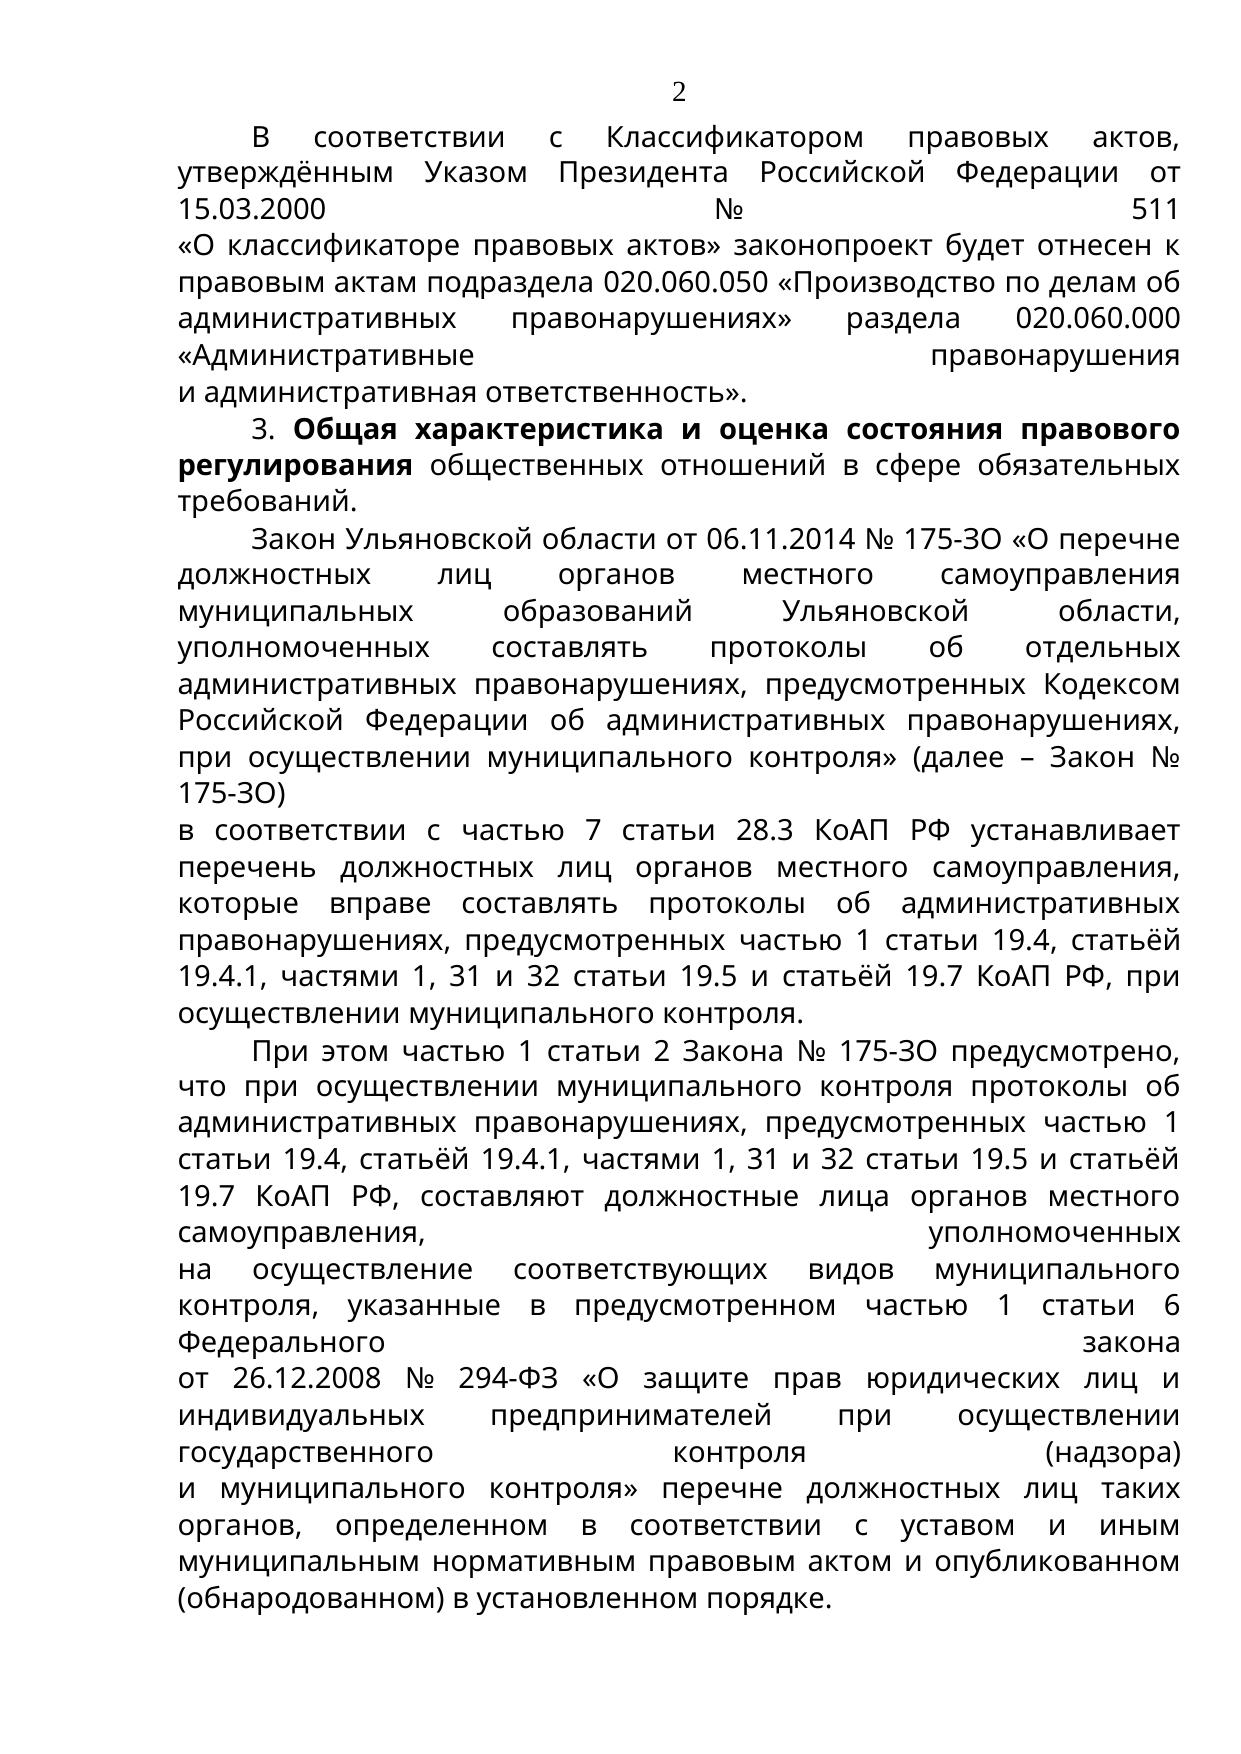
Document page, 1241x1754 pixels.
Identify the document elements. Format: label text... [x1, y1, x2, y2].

text 3. Общая характеристика и оценка состояния правового регулирования общественных отношений в сфере обязательных требований. [177, 411, 1181, 520]
text При этом частью 1 статьи 2 Закона № 175-ЗО предусмотрено, что при осуществлении муниципального контроля протоколы об административных правонарушениях, предусмотренных частью 1 статьи 19.4, статьёй 19.4.1, частями 1, 31 и 32 статьи 19.5 и статьёй 19.7 КоАП РФ, составляют должностные лица органов местного самоуправления, уполномоченных на осуществление соответствующих видов муниципального контроля, указанные в предусмотренном частью 1 статьи 6 Федерального закона от 26.12.2008 № 294-ФЗ «О защите прав юридических лиц и индивидуальных предпринимателей при осуществлении государственного контроля (надзора) и муниципального контроля» перечне должностных лиц таких органов, определенном в соответствии с уставом и иным муниципальным нормативным правовым актом и опубликованном (обнародованном) в установленном порядке. [177, 1032, 1181, 1617]
text В соответствии с Классификатором правовых актов, утверждённым Указом Президента Российской Федерации от 15.03.2000 № 511 «О классификаторе правовых актов» законопроект будет отнесен к правовым актам подраздела 020.060.050 «Производство по делам об административных правонарушениях» раздела 020.060.000 «Административные правонарушения и административная ответственность». [177, 118, 1181, 411]
text Закон Ульяновской области от 06.11.2014 № 175-ЗО «О перечне должностных лиц органов местного самоуправления муниципальных образований Ульяновской области, уполномоченных составлять протоколы об отдельных административных правонарушениях, предусмотренных Кодексом Российской Федерации об административных правонарушениях, при осуществлении муниципального контроля» (далее – Закон № 175-ЗО) в соответствии с частью 7 статьи 28.3 КоАП РФ устанавливает перечень должностных лиц органов местного самоуправления, которые вправе составлять протоколы об административных правонарушениях, предусмотренных частью 1 статьи 19.4, статьёй 19.4.1, частями 1, 31 и 32 статьи 19.5 и статьёй 19.7 КоАП РФ, при осуществлении муниципального контроля. [177, 520, 1181, 1032]
